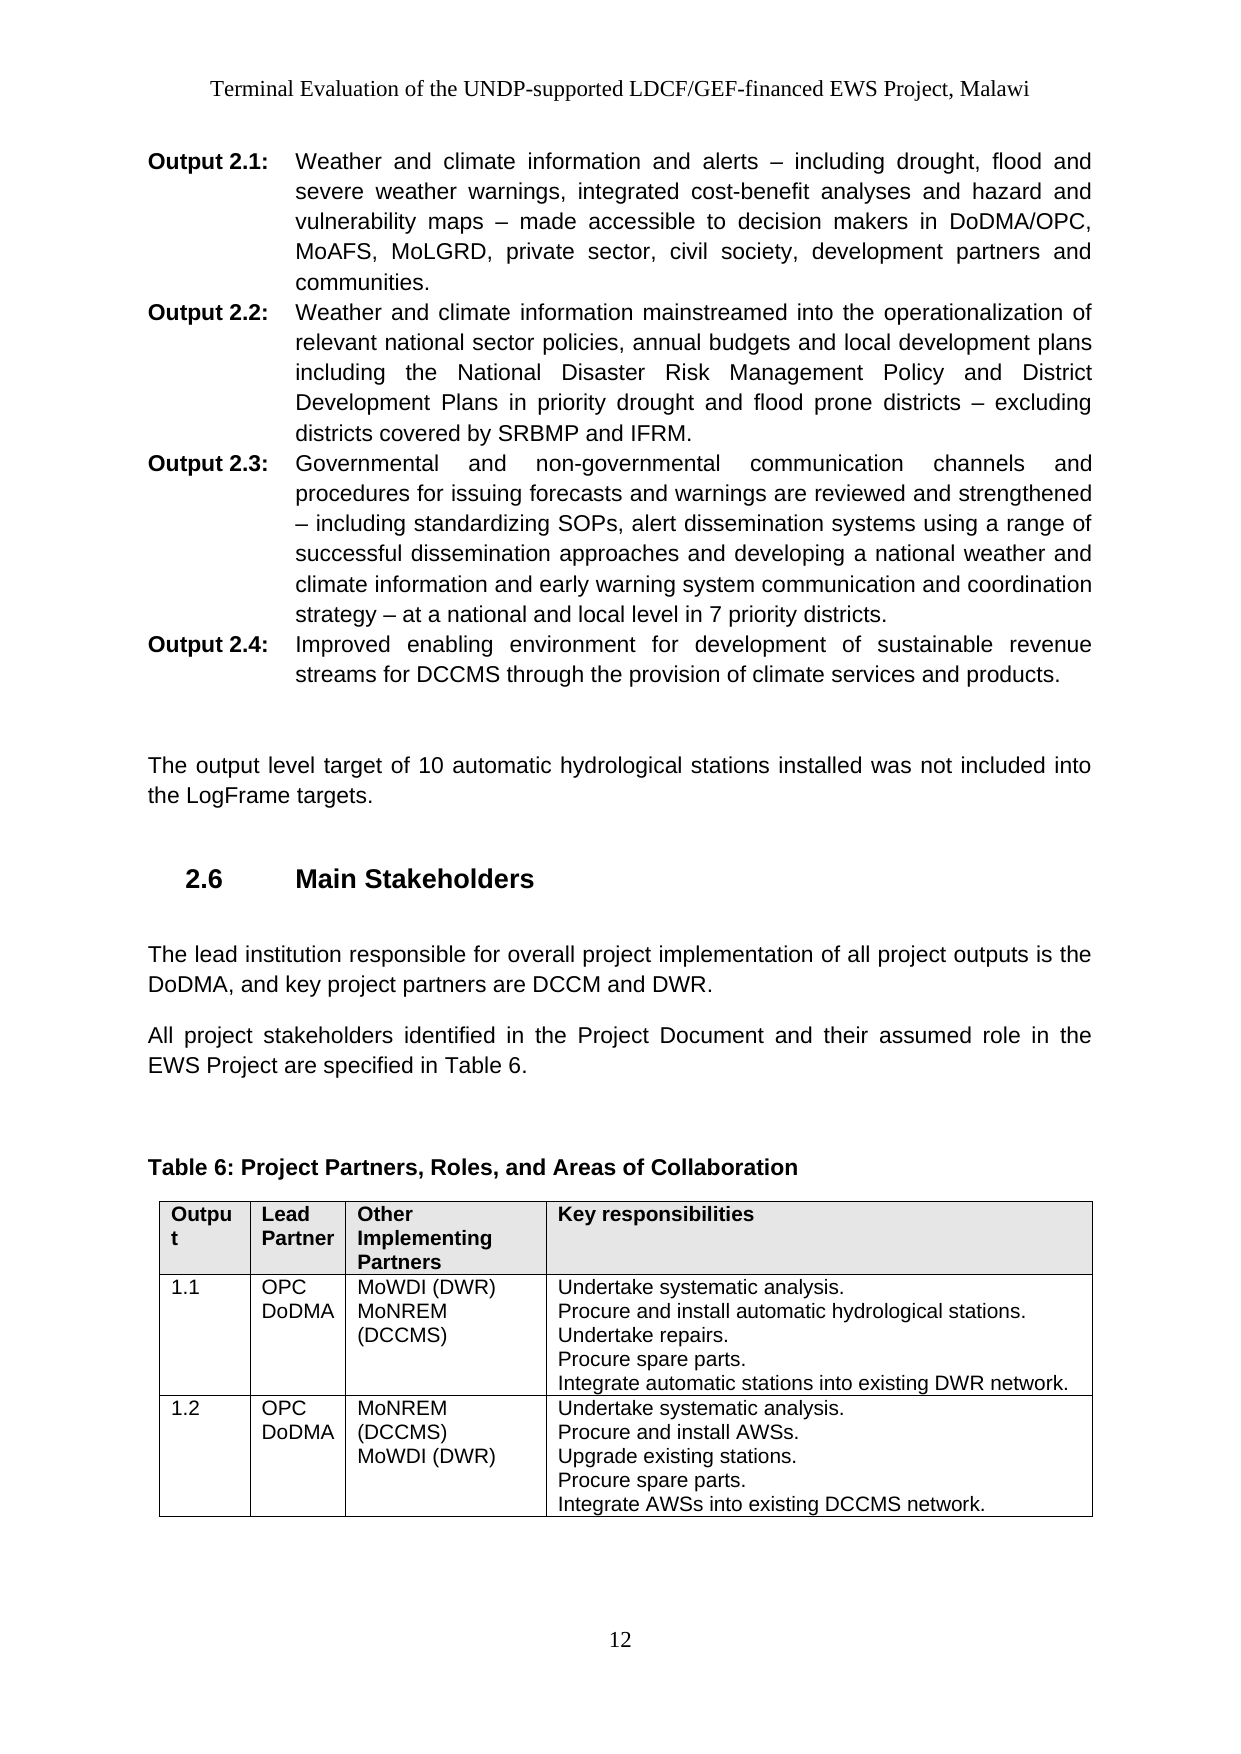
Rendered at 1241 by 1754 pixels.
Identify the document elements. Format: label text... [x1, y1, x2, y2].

table_cell OPC DoDMA [251, 1396, 345, 1516]
table_header Key responsibilities [547, 1202, 1092, 1274]
table_cell Undertake systematic analysis. Procure and install automatic hydrological stations. Undertake repairs. Procure spare parts. Integrate automatic stations into existing DWR network. [547, 1275, 1092, 1395]
table_cell OPC DoDMA [251, 1275, 345, 1395]
subtitle Main Stakeholders [185, 863, 1092, 894]
text The output level target of 10 automatic hydrological stations installed was not included into the LogFrame targets. [148, 752, 1092, 808]
table_cell MoWDI (DWR) MoNREM (DCCMS) [346, 1275, 546, 1395]
text All project stakeholders identified in the Project Document and their assumed role in the EWS Project are specified in Table 6. [148, 1022, 1092, 1078]
text The lead institution responsible for overall project implementation of all project outputs is the DoDMA, and key project partners are DCCM and DWR. [148, 941, 1092, 997]
text Table 6: Project Partners, Roles, and Areas of Collaboration [148, 1154, 1092, 1180]
table_cell MoNREM (DCCMS) MoWDI (DWR) [346, 1396, 546, 1516]
table_cell Undertake systematic analysis. Procure and install AWSs. Upgrade existing stations. Procure spare parts. Integrate AWSs into existing DCCMS network. [547, 1396, 1092, 1516]
table_header Lead Partner [251, 1202, 345, 1274]
table_cell 1.1 [160, 1275, 250, 1395]
table_cell 1.2 [160, 1396, 250, 1516]
text Output 2.3: Governmental and non-governmental communication channels and procedures for issuing forecasts and warnings are reviewed and strengthened – including standardizing SOPs, alert dissemination systems using a range of successful dissemination approaches and developing a national weather and climate information and early warning system communication and coordination strategy – at a national and local level in 7 priority districts. [148, 450, 1092, 627]
text Output 2.1: Weather and climate information and alerts – including drought, flood and severe weather warnings, integrated cost-benefit analyses and hazard and vulnerability maps – made accessible to decision makers in DoDMA/OPC, MoAFS, MoLGRD, private sector, civil society, development partners and communities. [148, 148, 1092, 295]
text Output 2.2: Weather and climate information mainstreamed into the operationalization of relevant national sector policies, annual budgets and local development plans including the National Disaster Risk Management Policy and District Development Plans in priority drought and flood prone districts – excluding districts covered by SRBMP and IFRM. [148, 299, 1092, 446]
table_header Other Implementing Partners [346, 1202, 546, 1274]
table_header Output [160, 1202, 250, 1274]
text Output 2.4: Improved enabling environment for development of sustainable revenue streams for DCCMS through the provision of climate services and products. [148, 631, 1092, 688]
